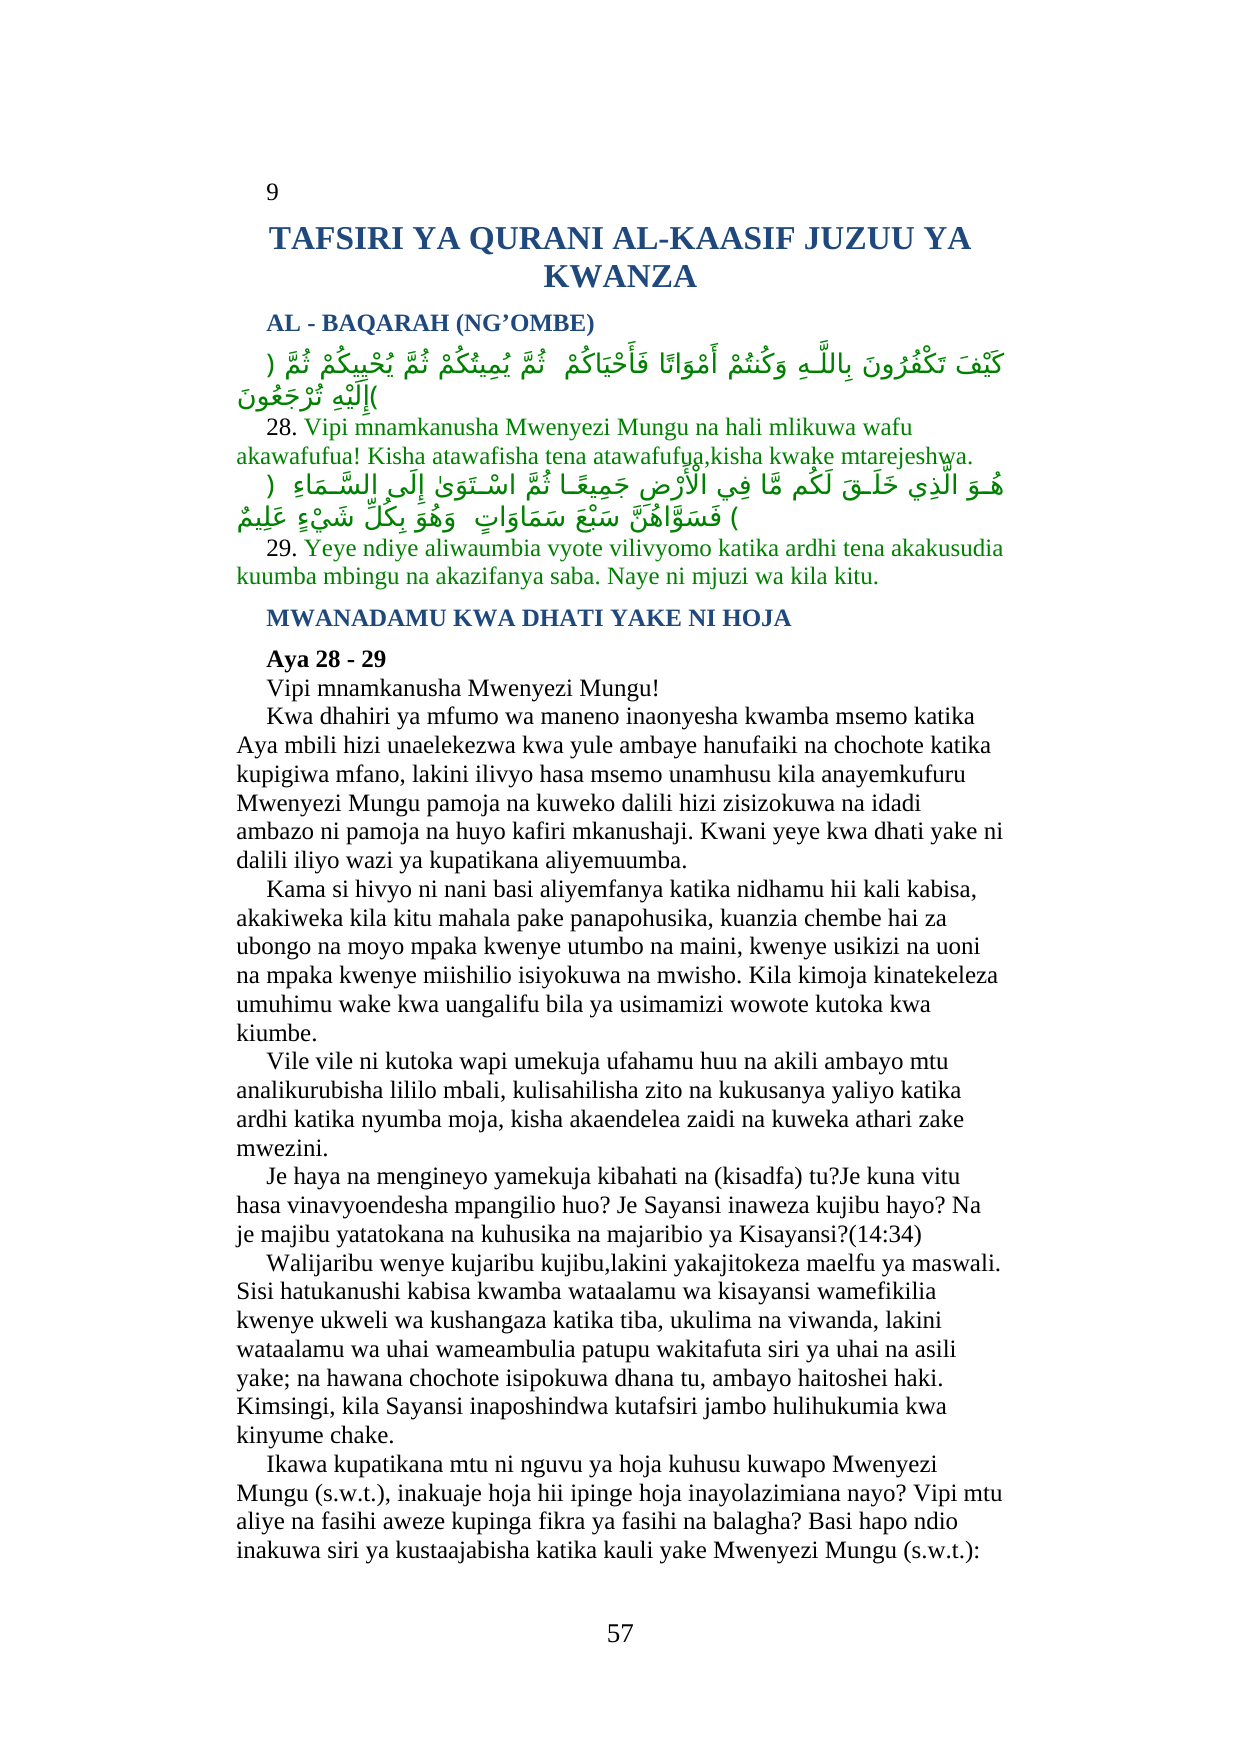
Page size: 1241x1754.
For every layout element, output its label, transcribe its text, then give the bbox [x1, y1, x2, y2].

text 28. Vipi mnamkanusha Mwenyezi Mungu na hali mlikuwa wafu akawafufua! Kisha atawafisha tena atawafufua,kisha kwake mtarejeshwa. [236, 412, 1004, 469]
text Je haya na mengineyo yamekuja kibahati na (kisadfa) tu?Je kuna vitu hasa vinavyoendesha mpangilio huo? Je Sayansi inaweza kujibu hayo? Na je majibu yatatokana na kuhusika na majaribio ya Kisayansi?(14:34) [236, 1161, 1004, 1248]
text Vipi mnamkanusha Mwenyezi Mungu! [236, 673, 1004, 701]
text ﴿ هُوَ الَّذِي خَلَقَ لَكُم مَّا فِي الْأَرْضِ جَمِيعًا ثُمَّ اسْتَوَىٰ إِلَى السَّمَاءِ فَسَوَّاهُنَّ سَبْعَ سَمَاوَاتٍ وَهُوَ بِكُلِّ شَيْءٍ عَلِيمٌ ﴾ [236, 469, 1004, 533]
text Kwa dhahiri ya mfumo wa maneno inaonyesha kwamba msemo katika Aya mbili hizi unaelekezwa kwa yule ambaye hanufaiki na chochote katika kupigiwa mfano, lakini ilivyo hasa msemo unamhusu kila anayemkufuru Mwenyezi Mungu pamoja na kuweko dalili hizi zisizokuwa na idadi ambazo ni pamoja na huyo kafiri mkanushaji. Kwani yeye kwa dhati yake ni dalili iliyo wazi ya kupatikana aliyemuumba. [236, 701, 1004, 874]
subtitle AL - BAQARAH (NG’OMBE) [236, 308, 1004, 336]
text Walijaribu wenye kujaribu kujibu,lakini yakajitokeza maelfu ya maswali. Sisi hatukanushi kabisa kwamba wataalamu wa kisayansi wamefikilia kwenye ukweli wa kushangaza katika tiba, ukulima na viwanda, lakini wataalamu wa uhai wameambulia patupu wakitafuta siri ya uhai na asili yake; na hawana chochote isipokuwa dhana tu, ambayo haitoshei haki. Kimsingi, kila Sayansi inaposhindwa kutafsiri jambo hulihukumia kwa kinyume chake. [236, 1248, 1004, 1449]
subtitle TAFSIRI YA QURANI AL-KAASIF JUZUU YA KWANZA [236, 218, 1004, 295]
text 9 [236, 177, 1004, 206]
text 29. Yeye ndiye aliwaumbia vyote vilivyomo katika ardhi tena akakusudia kuumba mbingu na akazifanya saba. Naye ni mjuzi wa kila kitu. [236, 533, 1004, 590]
text Ikawa kupatikana mtu ni nguvu ya hoja kuhusu kuwapo Mwenyezi Mungu (s.w.t.), inakuaje hoja hii ipinge hoja inayolazimiana nayo? Vipi mtu aliye na fasihi aweze kupinga fikra ya fasihi na balagha? Basi hapo ndio inakuwa siri ya kustaajabisha katika kauli yake Mwenyezi Mungu (s.w.t.): [236, 1449, 1004, 1564]
subtitle MWANADAMU KWA DHATI YAKE NI HOJA [236, 603, 1004, 631]
text Kama si hivyo ni nani basi aliyemfanya katika nidhamu hii kali kabisa, akakiweka kila kitu mahala pake panapohusika, kuanzia chembe hai za ubongo na moyo mpaka kwenye utumbo na maini, kwenye usikizi na uoni na mpaka kwenye miishilio isiyokuwa na mwisho. Kila kimoja kinatekeleza umuhimu wake kwa uangalifu bila ya usimamizi wowote kutoka kwa kiumbe. [236, 874, 1004, 1046]
text Vile vile ni kutoka wapi umekuja ufahamu huu na akili ambayo mtu analikurubisha lililo mbali, kulisahilisha zito na kukusanya yaliyo katika ardhi katika nyumba moja, kisha akaendelea zaidi na kuweka athari zake mwezini. [236, 1046, 1004, 1161]
text Aya 28 - 29 [236, 644, 1004, 673]
text ﴿ كَيْفَ تَكْفُرُونَ بِاللَّـهِ وَكُنتُمْ أَمْوَاتًا فَأَحْيَاكُمْ ثُمَّ يُمِيتُكُمْ ثُمَّ يُحْيِيكُمْ ثُمَّ إِلَيْهِ تُرْجَعُونَ﴾ [236, 349, 1004, 412]
